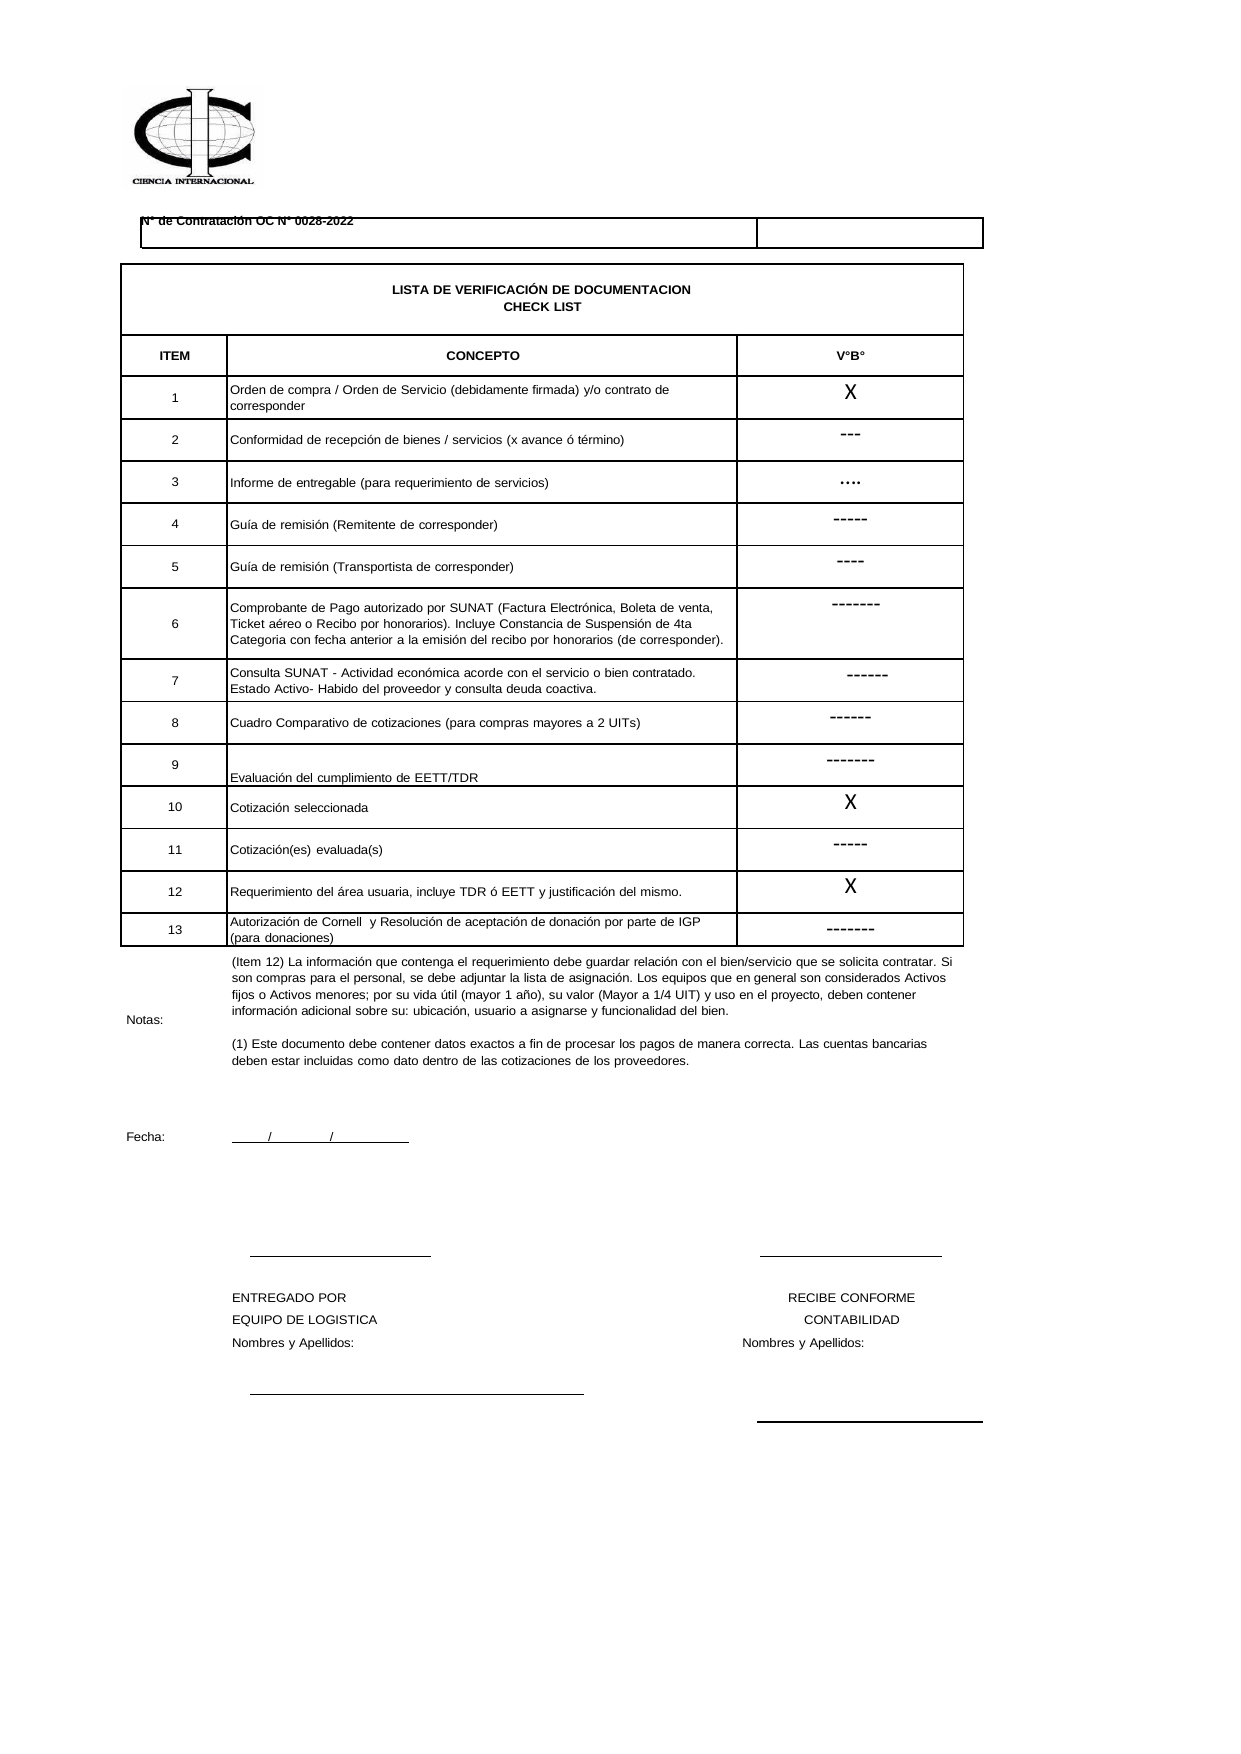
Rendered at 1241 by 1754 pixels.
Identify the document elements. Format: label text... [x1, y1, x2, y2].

table_cell 1 [122, 377, 226, 418]
table_cell 7 [122, 660, 226, 701]
table_cell …. [738, 462, 963, 502]
table_cell ----- [738, 829, 963, 870]
table_cell 8 [122, 702, 226, 743]
table_cell ITEM [122, 336, 226, 375]
table_cell Consulta SUNAT - Actividad económica acorde con el servicio o bien contratado. Estado Activo- Habido del proveedor y consulta deuda coactiva. [228, 660, 736, 701]
table_cell --- [738, 420, 963, 460]
table_cell CONCEPTO [228, 336, 736, 375]
table_cell ------- [738, 914, 963, 945]
text (1) Este documento debe contener datos exactos a fin de procesar los pagos de manera correcta. Las cuentas bancarias deben estar incluidas como dato dentro de las cotizaciones de los proveedores. [232, 1037, 958, 1068]
table_cell Cotización(es) evaluada(s) [228, 829, 736, 870]
table_cell ---- [738, 546, 963, 587]
text Nombres y Apellidos: Nombres y Apellidos: [232, 1335, 1065, 1350]
table_cell 9 [122, 745, 226, 785]
text ENTREGADO POR RECIBE CONFORME [232, 1290, 1065, 1305]
table_cell X [738, 377, 963, 418]
table_cell ----- [738, 504, 963, 544]
table_cell 4 [122, 504, 226, 544]
table_cell 12 [122, 872, 226, 912]
table_cell ------- [738, 589, 963, 658]
table_cell Guía de remisión (Remitente de corresponder) [228, 504, 736, 544]
table_cell Orden de compra / Orden de Servicio (debidamente firmada) y/o contrato de corresponder [228, 377, 736, 418]
table_cell 3 [122, 462, 226, 502]
table_cell Conformidad de recepción de bienes / servicios (x avance ó término) [228, 420, 736, 460]
table_cell 10 [122, 787, 226, 827]
table_cell Comprobante de Pago autorizado por SUNAT (Factura Electrónica, Boleta de venta, Ticket aéreo o Recibo por honorarios). Incluye Constancia de Suspensión de 4ta Categoria con fecha anterior a la emisión del recibo por honorarios (de corresponder). [228, 589, 736, 658]
table_cell V°B° [738, 336, 963, 375]
table_cell 11 [122, 829, 226, 870]
table_cell 2 [122, 420, 226, 460]
table_cell ------ [738, 702, 963, 743]
table_cell Autorización de Cornell y Resolución de aceptación de donación por parte de IGP (para donaciones) [228, 914, 736, 945]
text EQUIPO DE LOGISTICA CONTABILIDAD [232, 1313, 1065, 1327]
text (Item 12) La información que contenga el requerimiento debe guardar relación con el bien/servicio que se solicita contratar. Si son compras para el personal, se debe adjuntar la lista de asignación. Los equipos que en general son considerados Activos fijos o Activos menores; por su vida útil (mayor 1 año), su valor (Mayor a 1/4 UIT) y uso en el proyecto, deben contener información adicional sobre su: ubicación, usuario a asignarse y funcionalidad del bien. [232, 955, 958, 1018]
table_cell Cuadro Comparativo de cotizaciones (para compras mayores a 2 UITs) [228, 702, 736, 743]
table_cell 6 [122, 589, 226, 658]
table_cell Guía de remisión (Transportista de corresponder) [228, 546, 736, 587]
table_cell Requerimiento del área usuaria, incluye TDR ó EETT y justificación del mismo. [228, 872, 736, 912]
picture [122, 86, 264, 189]
text Fecha: [126, 1130, 166, 1144]
table_cell X [738, 872, 963, 912]
text Notas: [126, 1013, 166, 1027]
table_cell Evaluación del cumplimiento de EETT/TDR [228, 745, 736, 785]
table_cell Cotización seleccionada [228, 787, 736, 827]
table_cell ------ [738, 660, 963, 701]
table_cell 5 [122, 546, 226, 587]
table_cell Informe de entregable (para requerimiento de servicios) [228, 462, 736, 502]
text / / [232, 1130, 1065, 1144]
table_cell X [738, 787, 963, 827]
table_cell 13 [122, 914, 226, 945]
table_cell ------- [738, 745, 963, 785]
table_header LISTA DE VERIFICACIÓN DE DOCUMENTACION CHECK LIST [122, 265, 963, 334]
